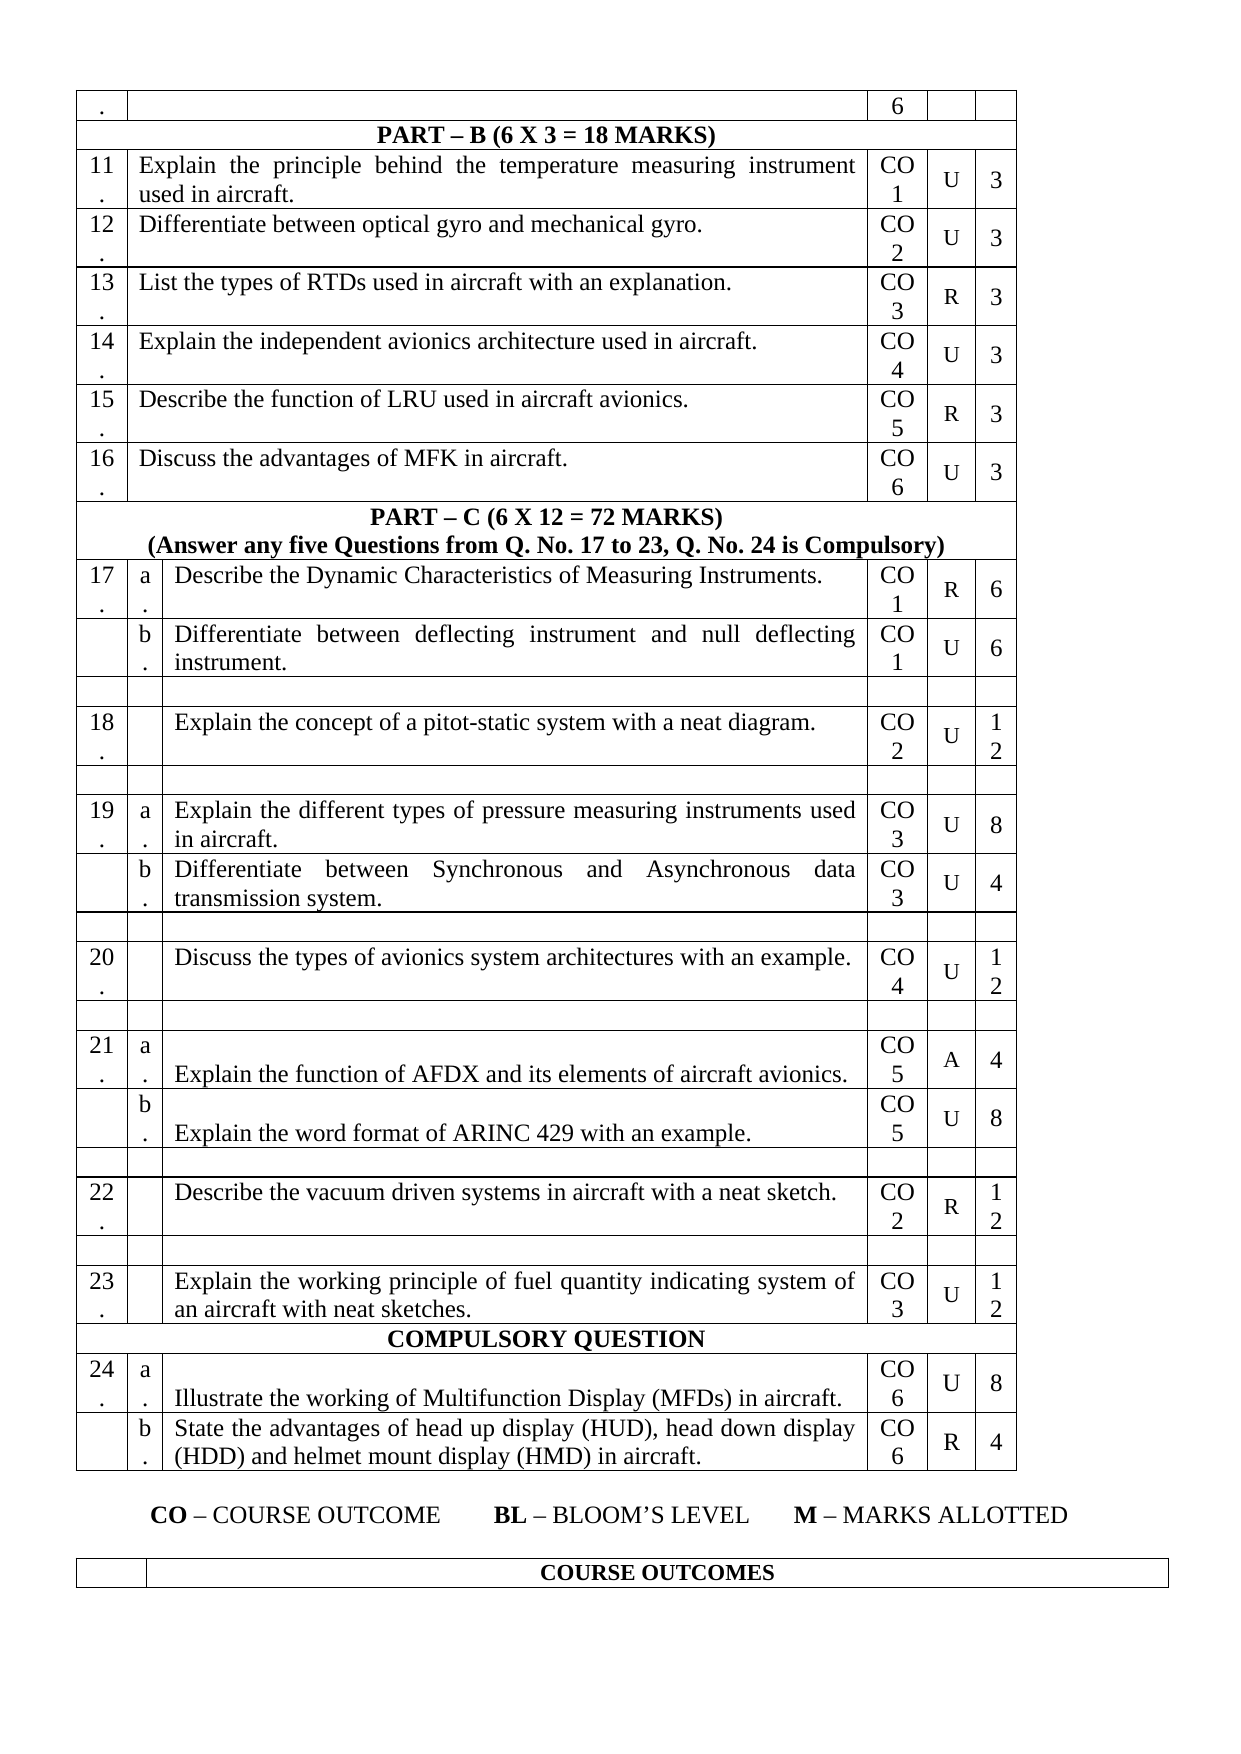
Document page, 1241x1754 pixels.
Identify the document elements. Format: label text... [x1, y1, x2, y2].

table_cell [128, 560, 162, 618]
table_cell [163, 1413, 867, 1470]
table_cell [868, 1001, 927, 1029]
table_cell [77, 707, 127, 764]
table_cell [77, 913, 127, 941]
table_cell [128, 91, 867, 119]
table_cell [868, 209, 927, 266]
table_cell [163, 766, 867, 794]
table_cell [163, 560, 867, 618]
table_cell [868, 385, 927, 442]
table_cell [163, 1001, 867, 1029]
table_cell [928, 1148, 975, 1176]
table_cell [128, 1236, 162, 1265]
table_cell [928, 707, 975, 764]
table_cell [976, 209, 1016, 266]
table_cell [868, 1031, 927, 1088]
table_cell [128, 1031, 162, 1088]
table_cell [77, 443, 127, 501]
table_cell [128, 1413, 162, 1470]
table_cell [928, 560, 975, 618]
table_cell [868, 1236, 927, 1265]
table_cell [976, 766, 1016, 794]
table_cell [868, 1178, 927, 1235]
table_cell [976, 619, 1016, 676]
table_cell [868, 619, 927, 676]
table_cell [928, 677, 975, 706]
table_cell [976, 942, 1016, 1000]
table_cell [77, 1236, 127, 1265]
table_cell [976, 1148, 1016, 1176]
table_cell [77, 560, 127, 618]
text CO – COURSE OUTCOME BL – BLOOM’S LEVEL M – MARKS ALLOTTED [150, 1500, 1090, 1529]
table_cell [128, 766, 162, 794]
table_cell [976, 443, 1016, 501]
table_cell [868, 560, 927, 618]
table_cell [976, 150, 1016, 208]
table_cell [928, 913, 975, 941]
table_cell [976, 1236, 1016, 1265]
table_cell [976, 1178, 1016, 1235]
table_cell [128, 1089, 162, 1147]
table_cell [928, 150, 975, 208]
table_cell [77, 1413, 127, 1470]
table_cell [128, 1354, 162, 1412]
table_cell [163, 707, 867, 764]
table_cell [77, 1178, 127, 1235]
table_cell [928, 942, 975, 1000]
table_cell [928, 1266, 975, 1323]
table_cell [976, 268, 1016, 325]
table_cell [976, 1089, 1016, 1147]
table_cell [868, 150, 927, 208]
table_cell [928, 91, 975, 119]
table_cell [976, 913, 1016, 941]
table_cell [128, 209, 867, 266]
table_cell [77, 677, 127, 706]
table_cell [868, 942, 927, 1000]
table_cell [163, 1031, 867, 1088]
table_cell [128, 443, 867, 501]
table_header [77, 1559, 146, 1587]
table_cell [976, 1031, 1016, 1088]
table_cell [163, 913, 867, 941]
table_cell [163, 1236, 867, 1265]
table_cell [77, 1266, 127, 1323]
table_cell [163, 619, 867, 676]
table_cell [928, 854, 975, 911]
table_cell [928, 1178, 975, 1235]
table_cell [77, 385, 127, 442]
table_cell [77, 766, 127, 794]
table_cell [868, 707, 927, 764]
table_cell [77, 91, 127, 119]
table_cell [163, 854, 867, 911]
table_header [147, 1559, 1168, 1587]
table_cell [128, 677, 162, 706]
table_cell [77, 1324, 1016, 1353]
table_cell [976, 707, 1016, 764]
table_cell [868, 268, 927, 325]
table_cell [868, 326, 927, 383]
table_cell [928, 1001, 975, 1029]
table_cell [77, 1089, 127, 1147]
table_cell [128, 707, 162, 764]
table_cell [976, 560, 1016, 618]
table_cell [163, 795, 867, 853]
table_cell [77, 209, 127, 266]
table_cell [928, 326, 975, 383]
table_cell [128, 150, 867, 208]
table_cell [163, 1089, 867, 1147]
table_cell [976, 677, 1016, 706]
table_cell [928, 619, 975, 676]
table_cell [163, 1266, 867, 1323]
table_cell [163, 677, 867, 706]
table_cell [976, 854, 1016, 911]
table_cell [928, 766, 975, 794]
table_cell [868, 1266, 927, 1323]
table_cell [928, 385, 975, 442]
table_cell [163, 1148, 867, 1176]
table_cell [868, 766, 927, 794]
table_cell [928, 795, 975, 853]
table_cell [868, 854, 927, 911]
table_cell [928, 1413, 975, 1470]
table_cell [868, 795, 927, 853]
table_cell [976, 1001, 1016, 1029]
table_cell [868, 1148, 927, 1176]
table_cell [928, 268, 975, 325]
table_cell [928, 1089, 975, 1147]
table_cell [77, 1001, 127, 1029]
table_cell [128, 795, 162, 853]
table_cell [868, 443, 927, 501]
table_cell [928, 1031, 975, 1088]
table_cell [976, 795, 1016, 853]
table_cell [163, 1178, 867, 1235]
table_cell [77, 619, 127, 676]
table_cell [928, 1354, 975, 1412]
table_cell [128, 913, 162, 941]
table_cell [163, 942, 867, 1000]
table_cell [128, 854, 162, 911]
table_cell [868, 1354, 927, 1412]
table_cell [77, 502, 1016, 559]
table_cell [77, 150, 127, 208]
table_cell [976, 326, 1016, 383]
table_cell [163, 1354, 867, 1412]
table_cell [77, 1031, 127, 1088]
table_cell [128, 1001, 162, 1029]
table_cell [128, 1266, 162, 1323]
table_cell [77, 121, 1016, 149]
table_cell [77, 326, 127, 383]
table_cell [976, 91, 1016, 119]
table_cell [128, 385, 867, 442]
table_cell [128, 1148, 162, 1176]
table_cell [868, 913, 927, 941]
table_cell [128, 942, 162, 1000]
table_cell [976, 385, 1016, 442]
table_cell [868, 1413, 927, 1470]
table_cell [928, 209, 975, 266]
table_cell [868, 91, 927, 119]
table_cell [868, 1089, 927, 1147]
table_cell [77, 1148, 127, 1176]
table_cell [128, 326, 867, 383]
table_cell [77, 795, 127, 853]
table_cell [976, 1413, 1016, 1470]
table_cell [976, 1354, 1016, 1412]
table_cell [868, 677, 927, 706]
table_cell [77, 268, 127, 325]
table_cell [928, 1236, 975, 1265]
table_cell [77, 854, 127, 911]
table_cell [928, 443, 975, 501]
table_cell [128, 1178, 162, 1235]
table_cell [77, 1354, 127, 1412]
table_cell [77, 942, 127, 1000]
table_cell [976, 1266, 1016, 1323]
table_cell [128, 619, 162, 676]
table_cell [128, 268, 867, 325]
